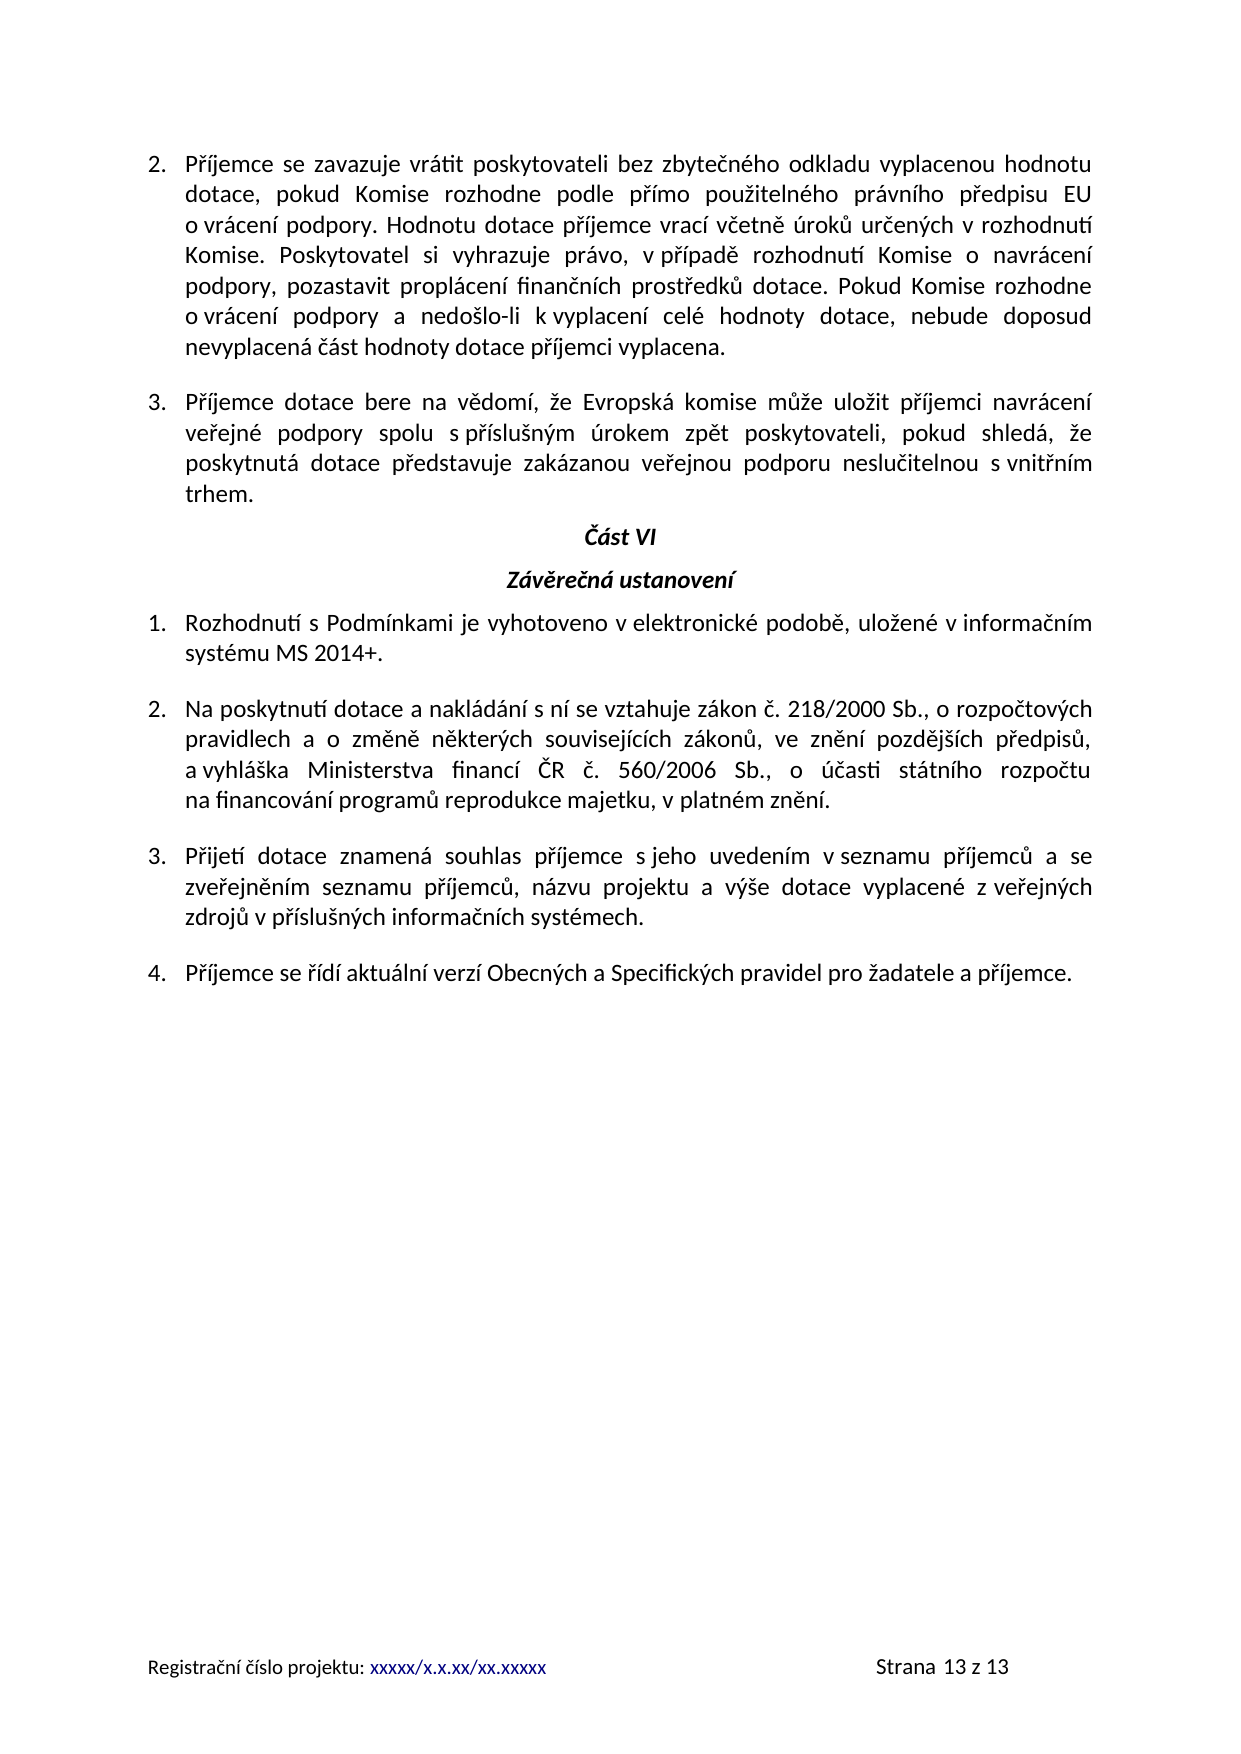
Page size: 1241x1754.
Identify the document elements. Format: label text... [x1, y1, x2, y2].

list Na poskytnutí dotace a nakládání s ní se vztahuje zákon č. 218/2000 Sb., o rozpočtových pravidlech a o změně některých souvisejících zákonů, ve znění pozdějších předpisů, a vyhláška Ministerstva financí ČR č. 560/2006 Sb., o účasti státního rozpočtu na financování programů reprodukce majetku, v platném znění. [148, 693, 1092, 815]
list Příjemce dotace bere na vědomí, že Evropská komise může uložit příjemci navrácení veřejné podpory spolu s příslušným úrokem zpět poskytovateli, pokud shledá, že poskytnutá dotace představuje zakázanou veřejnou podporu neslučitelnou s vnitřním trhem. [148, 386, 1093, 508]
list Příjemce se zavazuje vrátit poskytovateli bez zbytečného odkladu vyplacenou hodnotu dotace, pokud Komise rozhodne podle přímo použitelného právního předpisu EU o vrácení podpory. Hodnotu dotace příjemce vrací včetně úroků určených v rozhodnutí Komise. Poskytovatel si vyhrazuje právo, v případě rozhodnutí Komise o navrácení podpory, pozastavit proplácení finančních prostředků dotace. Pokud Komise rozhodne o vrácení podpory a nedošlo-li k vyplacení celé hodnoty dotace, nebude doposud nevyplacená část hodnoty dotace příjemci vyplacena. [148, 148, 1092, 361]
list Příjemce se řídí aktuální verzí Obecných a Specifických pravidel pro žadatele a příjemce. [148, 957, 1093, 987]
list Rozhodnutí s Podmínkami je vyhotoveno v elektronické podobě, uložené v informačním systému MS 2014+. [148, 607, 1092, 668]
text Závěrečná ustanovení [148, 564, 1092, 594]
text Část VI [148, 521, 1092, 551]
list Přijetí dotace znamená souhlas příjemce s jeho uvedením v seznamu příjemců a se zveřejněním seznamu příjemců, názvu projektu a výše dotace vyplacené z veřejných zdrojů v příslušných informačních systémech. [148, 840, 1092, 932]
